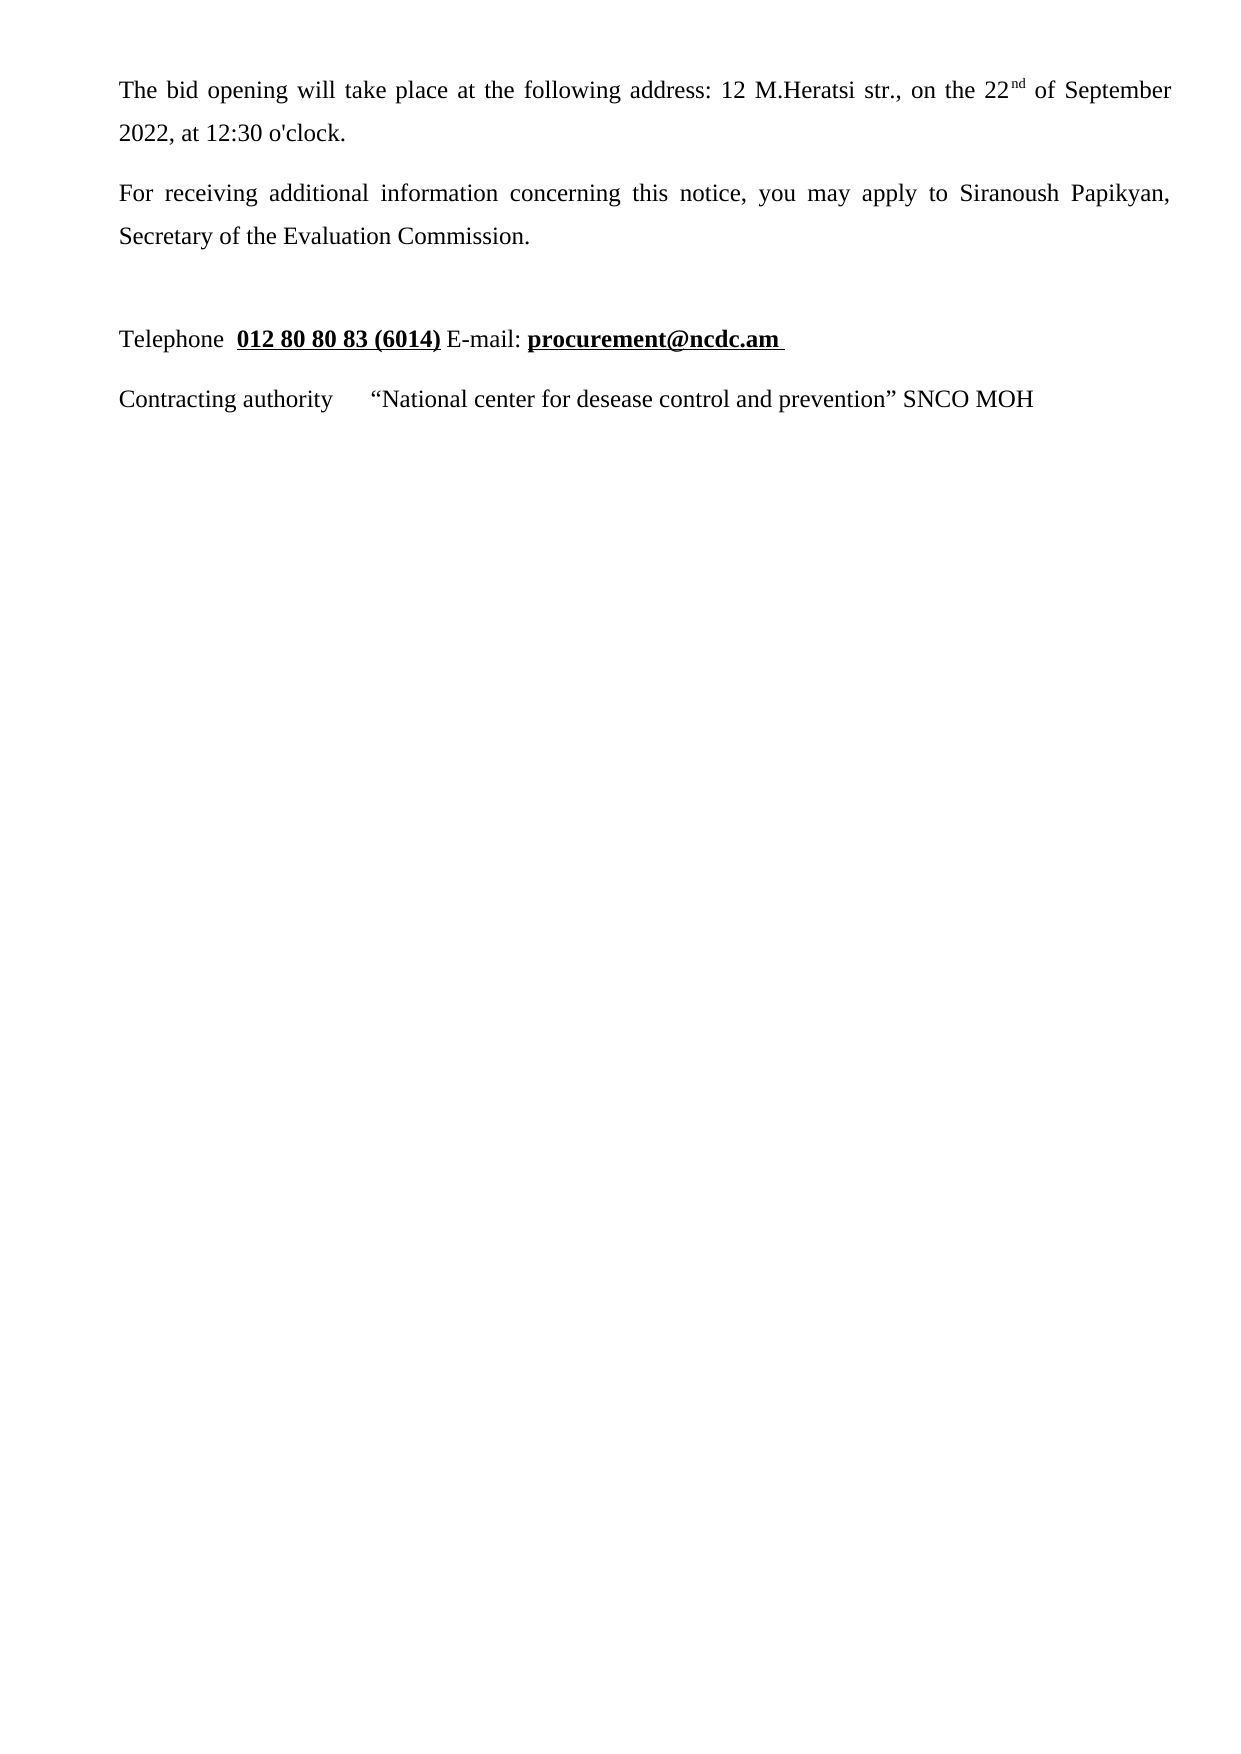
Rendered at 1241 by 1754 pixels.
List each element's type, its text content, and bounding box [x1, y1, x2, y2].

text For receiving additional information concerning this notice, you may apply to Siranoush Papikyan, Secretary of the Evaluation Commission. [118, 178, 1171, 250]
text Telephone 012 80 80 83 (6014) E-mail: procurement@ncdc.am [118, 324, 1171, 353]
text Contracting authority “National center for desease control and prevention” SNCO MOH [118, 384, 1171, 413]
text The bid opening will take place at the following address: 12 M.Heratsi str., on the 22nd of September 2022, at 12:30 o'clock. [118, 75, 1171, 147]
